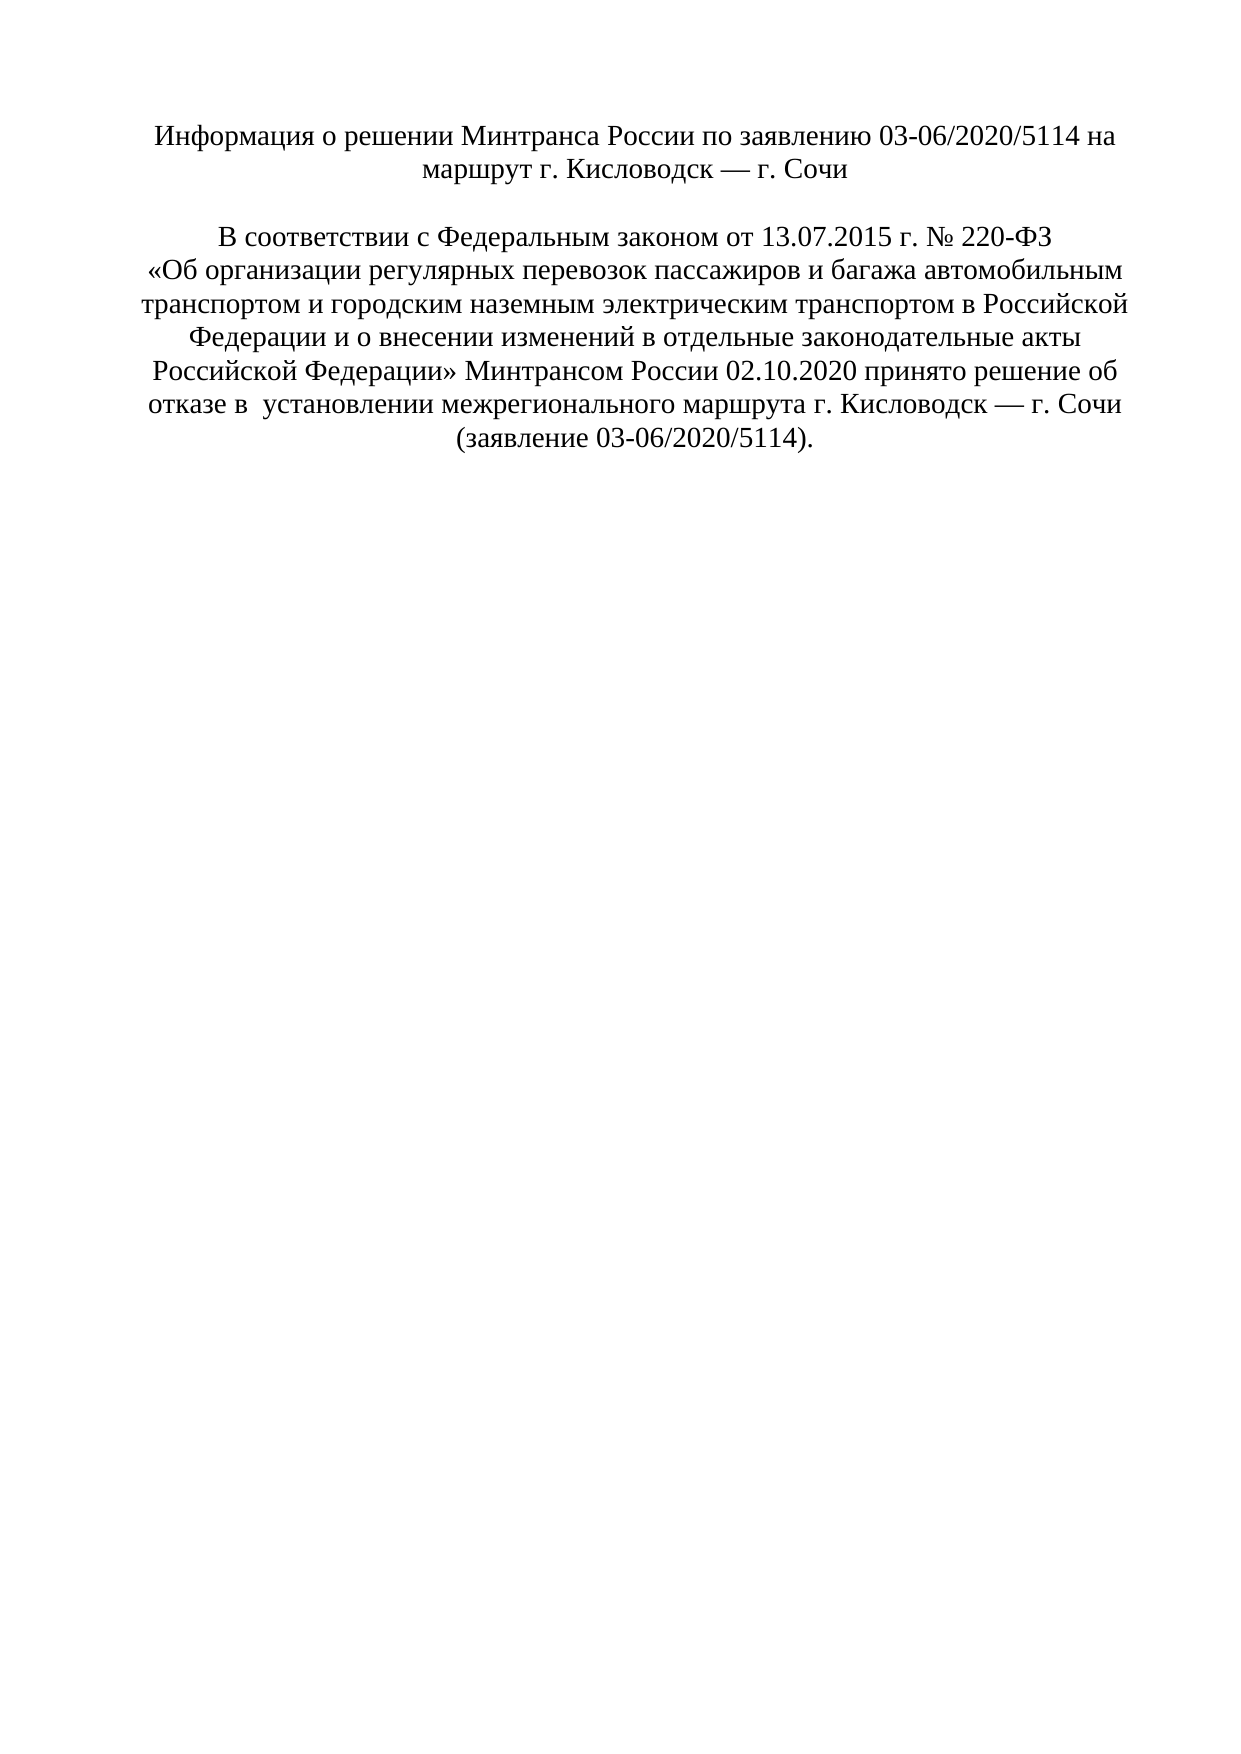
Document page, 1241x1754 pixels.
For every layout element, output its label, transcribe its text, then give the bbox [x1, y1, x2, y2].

text Информация о решении Минтранса России по заявлению 03-06/2020/5114 на маршрут г. Кисловодск — г. Сочи [118, 118, 1152, 185]
text В соответствии с Федеральным законом от 13.07.2015 г. № 220-ФЗ «Об организации регулярных перевозок пассажиров и багажа автомобильным транспортом и городским наземным электрическим транспортом в Российской Федерации и о внесении изменений в отдельные законодательные акты Российской Федерации» Минтрансом России 02.10.2020 принято решение об отказе в установлении межрегионального маршрута г. Кисловодск — г. Сочи (заявление 03-06/2020/5114). [118, 219, 1152, 453]
